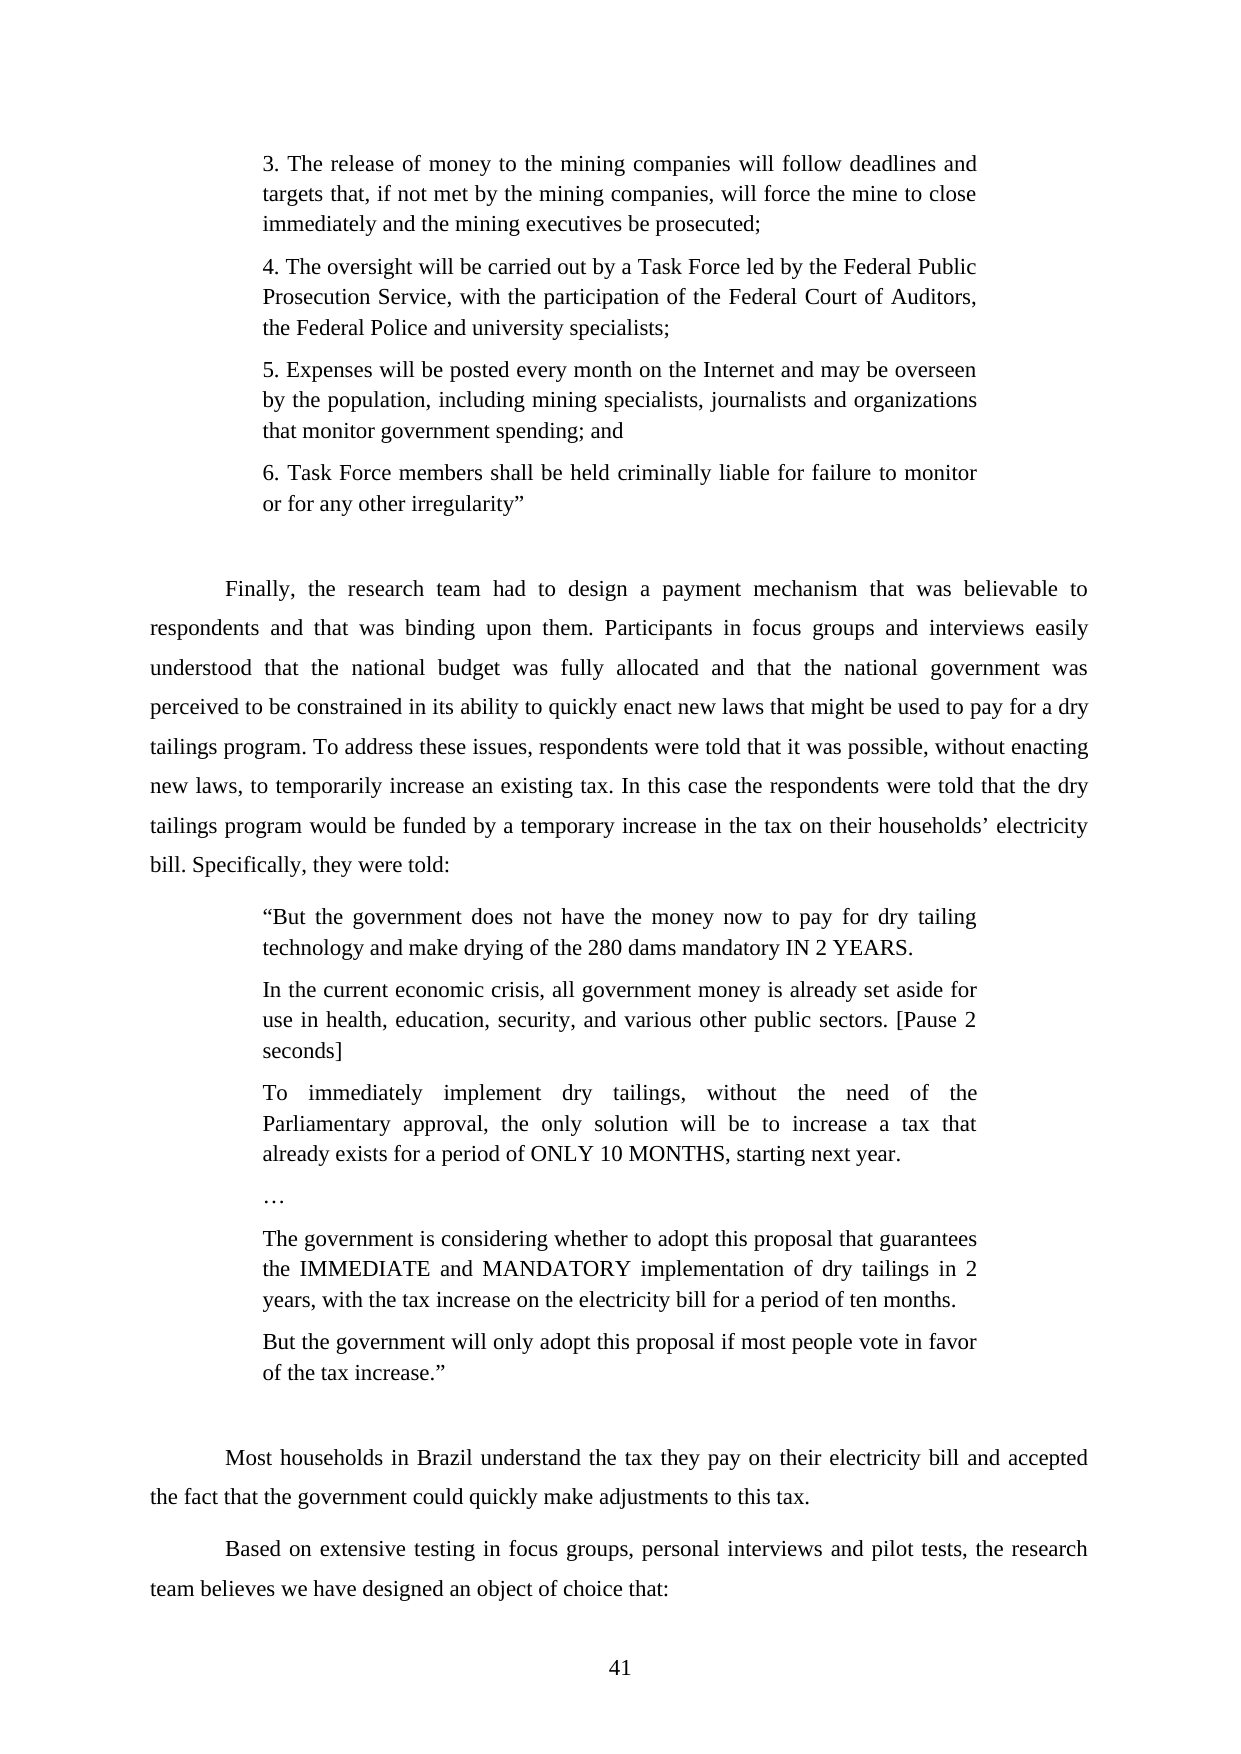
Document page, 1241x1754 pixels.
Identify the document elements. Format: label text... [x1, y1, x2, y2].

text 3. The release of money to the mining companies will follow deadlines and targets that, if not met by the mining companies, will force the mine to close immediately and the mining executives be prosecuted; [262, 150, 978, 237]
text But the government will only adopt this proposal if most people vote in favor of the tax increase.” [262, 1328, 978, 1385]
text Finally, the research team had to design a payment mechanism that was believable to respondents and that was binding upon them. Participants in focus groups and interviews easily understood that the national budget was fully allocated and that the national government was perceived to be constrained in its ability to quickly enact new laws that might be used to pay for a dry tailings program. To address these issues, respondents were told that it was possible, without enacting new laws, to temporarily increase an existing tax. In this case the respondents were told that the dry tailings program would be funded by a temporary increase in the tax on their households’ electricity bill. Specifically, they were told: [150, 575, 1090, 878]
text “But the government does not have the money now to pay for dry tailing technology and make drying of the 280 dams mandatory IN 2 YEARS. [262, 903, 978, 960]
text In the current economic crisis, all government money is already set aside for use in health, education, security, and various other public sectors. [Pause 2 seconds] [262, 976, 978, 1063]
text Based on extensive testing in focus groups, personal interviews and pilot tests, the research team believes we have designed an object of choice that: [150, 1535, 1090, 1601]
text To immediately implement dry tailings, without the need of the Parliamentary approval, the only solution will be to increase a tax that already exists for a period of ONLY 10 MONTHS, starting next year. [262, 1079, 978, 1166]
text Most households in Brazil understand the tax they pay on their electricity bill and accepted the fact that the government could quickly make adjustments to this tax. [150, 1444, 1090, 1510]
text … [262, 1182, 978, 1209]
text 4. The oversight will be carried out by a Task Force led by the Federal Public Prosecution Service, with the participation of the Federal Court of Auditors, the Federal Police and university specialists; [262, 253, 978, 340]
text 5. Expenses will be posted every month on the Internet and may be overseen by the population, including mining specialists, journalists and organizations that monitor government spending; and [262, 356, 978, 443]
text 6. Task Force members shall be held criminally liable for failure to monitor or for any other irregularity” [262, 459, 978, 516]
text The government is considering whether to adopt this proposal that guarantees the IMMEDIATE and MANDATORY implementation of dry tailings in 2 years, with the tax increase on the electricity bill for a period of ten months. [262, 1225, 978, 1312]
